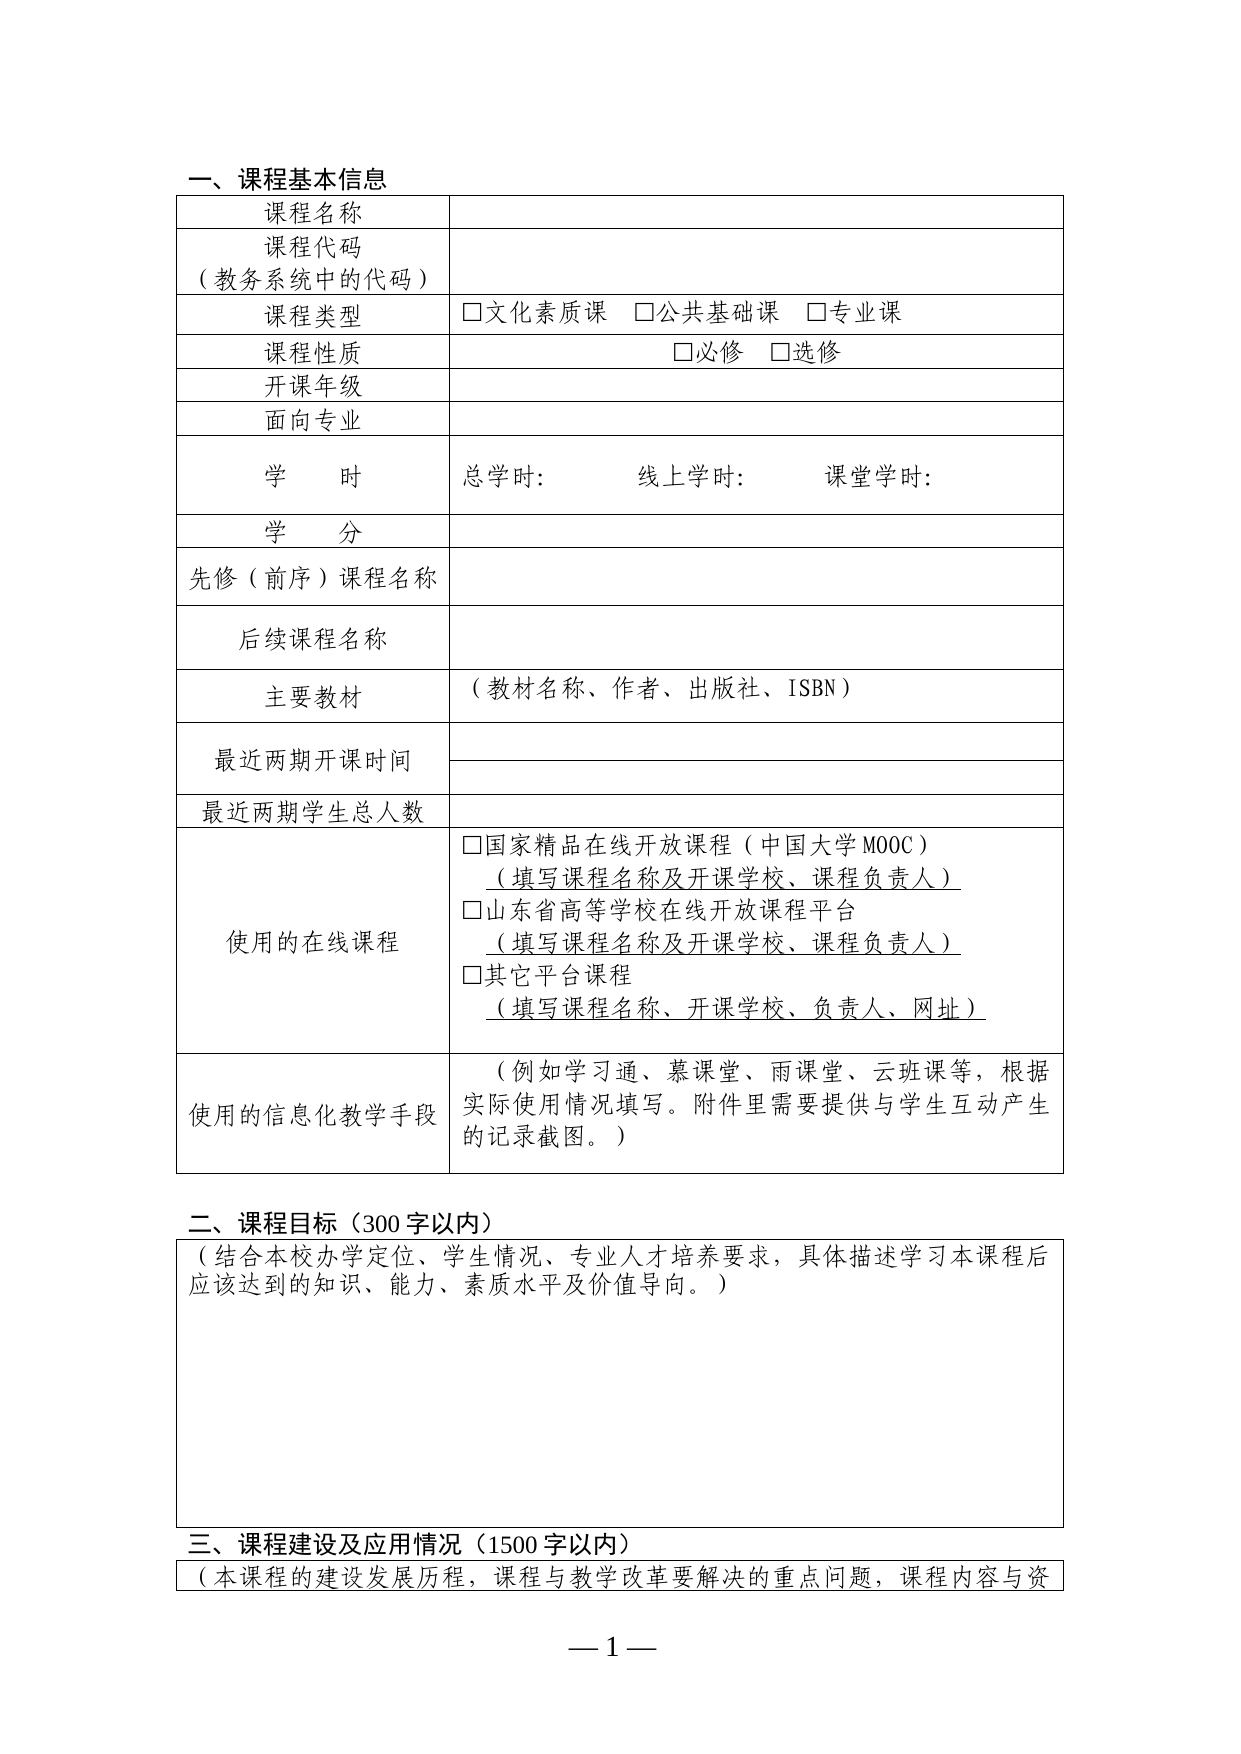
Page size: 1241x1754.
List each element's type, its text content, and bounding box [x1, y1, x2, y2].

table_cell 必修 选修 [450, 335, 1063, 367]
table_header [177, 1561, 1063, 1590]
table_cell 课程性质 [177, 335, 449, 367]
table_cell [450, 723, 1063, 760]
table_cell 课程代码 （教务系统中的代码） [177, 229, 449, 294]
table_cell [450, 369, 1063, 401]
table_cell 学 分 [177, 515, 449, 547]
table_cell 最近两期开课时间 [177, 723, 449, 793]
table_cell [450, 515, 1063, 547]
table_cell 开课年级 [177, 369, 449, 401]
table_cell 面向专业 [177, 402, 449, 434]
list 课程目标（300字以内） [187, 1207, 1053, 1239]
table_cell 使用的在线课程 [177, 828, 449, 1053]
table_cell 使用的信息化教学手段 [177, 1054, 449, 1173]
table_header [450, 196, 1063, 228]
list 课程基本信息 [187, 162, 1053, 194]
table_cell [450, 548, 1063, 605]
table_cell 课程类型 [177, 295, 449, 334]
table_cell 先修（前序）课程名称 [177, 548, 449, 605]
table_cell [450, 229, 1063, 294]
table_cell 学 时 [177, 436, 449, 514]
table_cell （教材名称、作者、出版社、ISBN） [450, 670, 1063, 722]
table_cell 文化素质课 公共基础课 专业课 [450, 295, 1063, 334]
table_cell 总学时： 线上学时： 课堂学时： [450, 436, 1063, 514]
table_cell [450, 606, 1063, 669]
table_cell [450, 761, 1063, 793]
table_cell 最近两期学生总人数 [177, 795, 449, 827]
table_cell 主要教材 [177, 670, 449, 722]
table_cell 国家精品在线开放课程（中国大学MOOC） （填写课程名称及开课学校、课程负责人） 山东省高等学校在线开放课程平台 （填写课程名称及开课学校、课程负责人） 其它平台课程 （填写课程名称、开课学校、负责人、网址） [450, 828, 1063, 1053]
table_header （结合本校办学定位、学生情况、专业人才培养要求，具体描述学习本课程后应该达到的知识、能力、素质水平及价值导向。） [177, 1240, 1063, 1527]
table_cell （例如学习通、慕课堂、雨课堂、云班课等，根据实际使用情况填写。附件里需要提供与学生互动产生的记录截图。） [450, 1054, 1063, 1173]
table_cell [450, 402, 1063, 434]
table_cell [450, 795, 1063, 827]
table_header 课程名称 [177, 196, 449, 228]
list 课程建设及应用情况（1500字以内） [187, 1528, 1053, 1560]
table_cell 后续课程名称 [177, 606, 449, 669]
